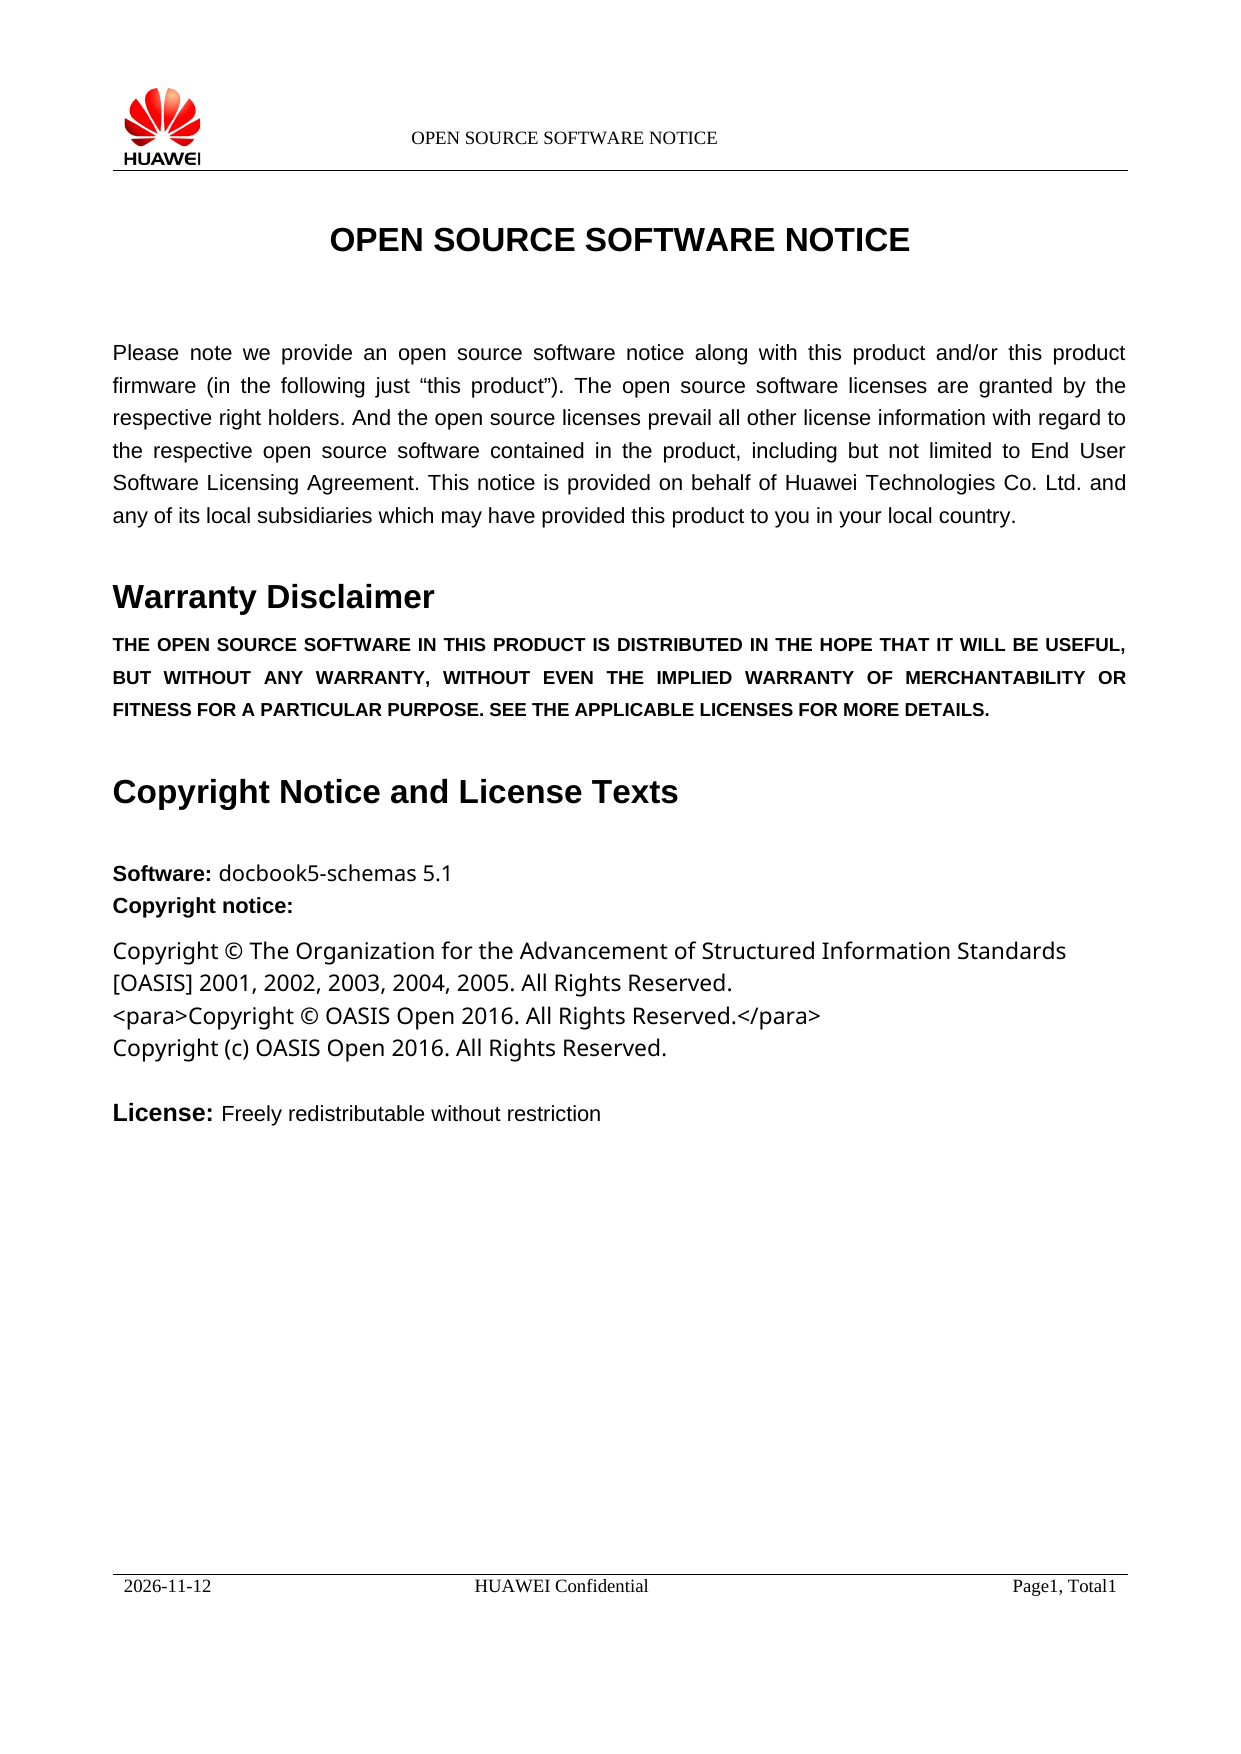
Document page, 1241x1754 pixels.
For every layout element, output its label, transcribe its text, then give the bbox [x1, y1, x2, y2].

title Software: docbook5-schemas 5.1 [112, 856, 1128, 889]
text OPEN SOURCE SOFTWARE NOTICE [112, 206, 1128, 271]
text Copyright © The Organization for the Advancement of Structured Information Standards [OASIS] 2001, 2002, 2003, 2004, 2005. All Rights Reserved. <para>Copyright © OASIS Open 2016. All Rights Reserved.</para> Copyright (c) OASIS Open 2016. All Rights Reserved. [112, 934, 1128, 1096]
text The open source software in this product is distributed in the hope that it will be useful, but WITHOUT ANY WARRANTY, without even the implied warranty of MERCHANTABILITY or FITNESS FOR A PARTICULAR PURPOSE. See the applicable licenses for more details. [112, 629, 1128, 726]
picture [124, 88, 201, 165]
text Warranty Disclaimer [112, 564, 1128, 629]
text Please note we provide an open source software notice along with this product and/or this product firmware (in the following just “this product”). The open source software licenses are granted by the respective right holders. And the open source licenses prevail all other license information with regard to the respective open source software contained in the product, including but not limited to End User Software Licensing Agreement. This notice is provided on behalf of Huawei Technologies Co. Ltd. and any of its local subsidiaries which may have provided this product to you in your local country. [112, 336, 1128, 531]
text Copyright Notice and License Texts [112, 759, 1128, 824]
text Copyright notice: [112, 889, 1128, 921]
text License: Freely redistributable without restriction [112, 1096, 1128, 1129]
